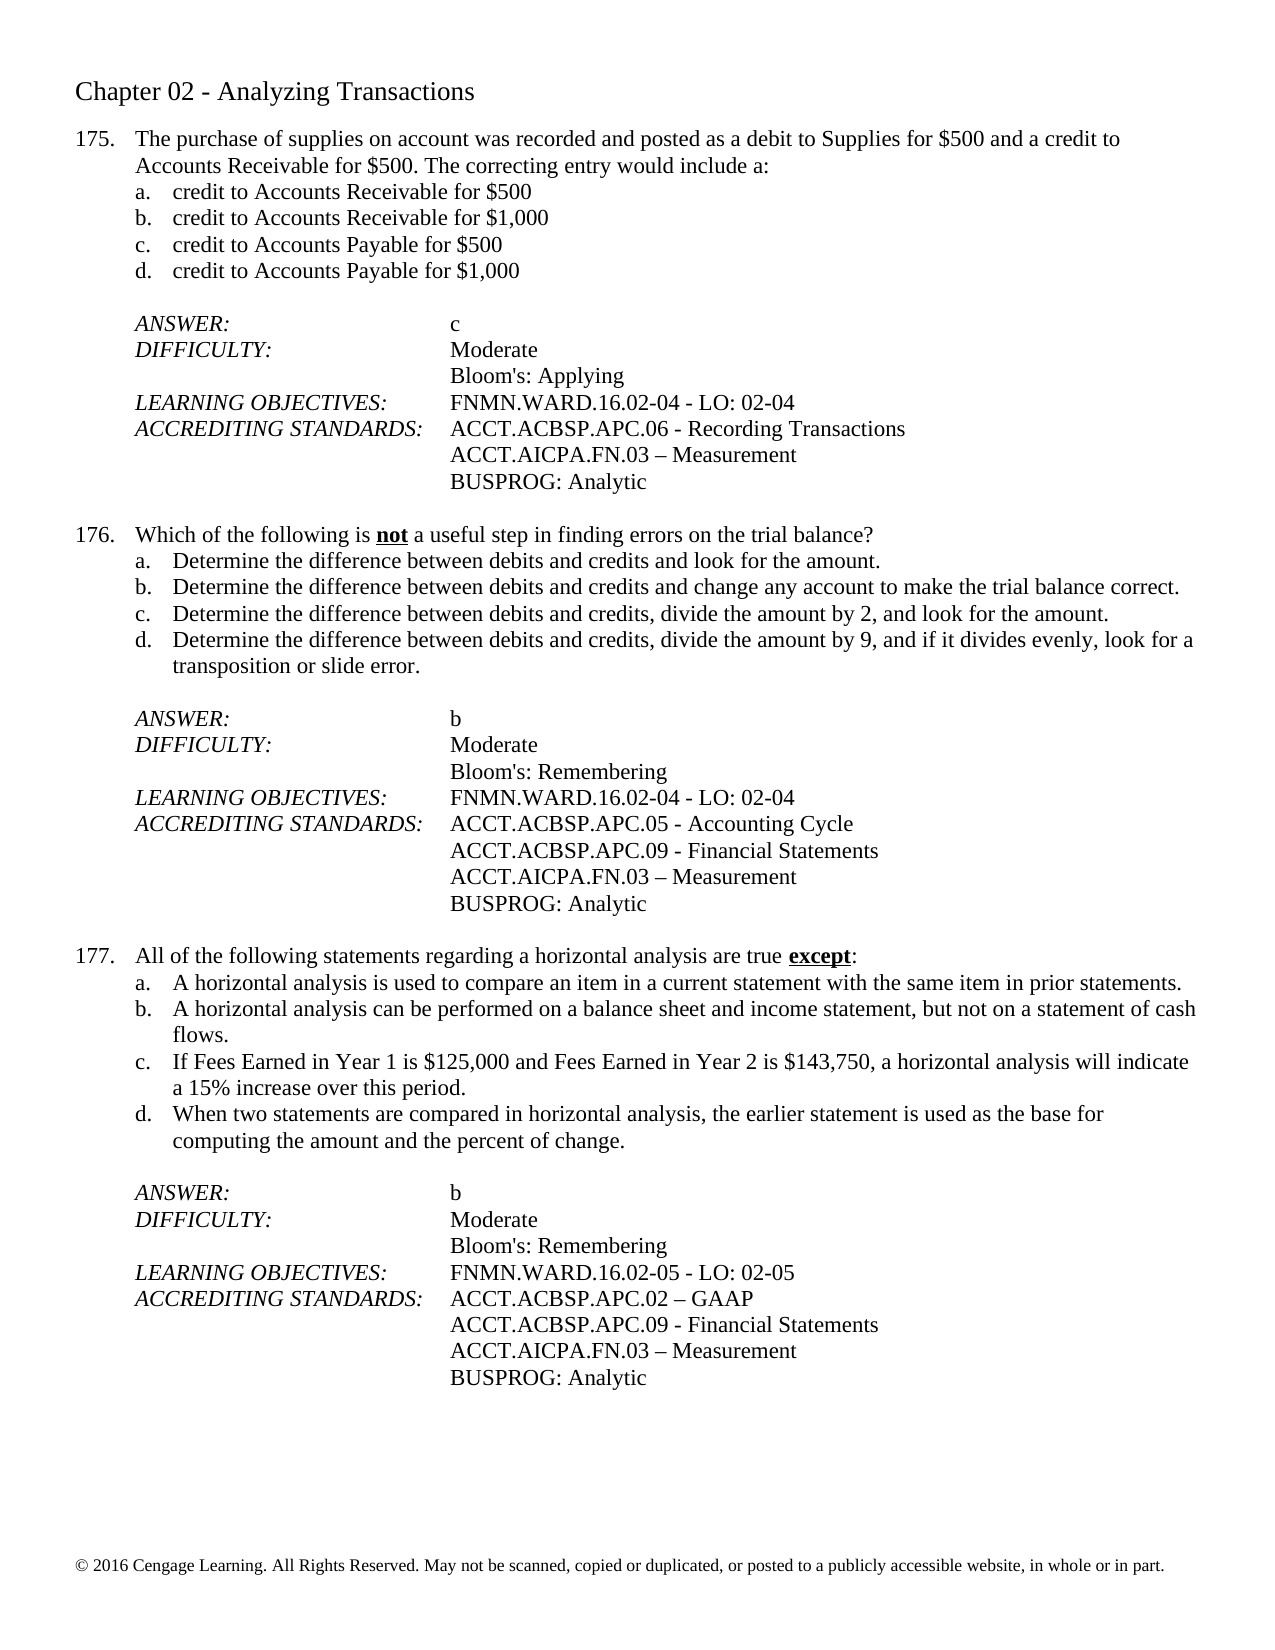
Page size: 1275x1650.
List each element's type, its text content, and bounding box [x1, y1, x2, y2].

text ACCT.AICPA.FN.03 – Measurement [135, 1338, 1200, 1364]
list ​A horizontal analysis can be performed on a balance sheet and income statement, but not on a statement of cash flows. [135, 995, 1200, 1048]
list Determine the difference between debits and credits and change any account to make the trial balance correct. [135, 573, 1200, 600]
list The purchase of supplies on account was recorded and posted as a debit to Supplies for $500 and a credit to Accounts Receivable for $500. The correcting entry would include a: [75, 125, 1200, 178]
text ANSWER: b [135, 1179, 1200, 1206]
list Which of the following is not a useful step in finding errors on the trial balance? [75, 521, 1200, 547]
text ANSWER: b [135, 705, 1200, 731]
list credit to Accounts Payable for $1,000 [135, 257, 1200, 283]
list credit to Accounts Receivable for $1,000 [135, 204, 1200, 231]
list Determine the difference between debits and credits and look for the amount. [135, 547, 1200, 573]
text Bloom's: Applying [135, 362, 1200, 389]
text BUSPROG: Analytic [135, 468, 1200, 494]
list credit to Accounts Payable for $500 [135, 231, 1200, 257]
text LEARNING OBJECTIVES: FNMN.WARD.16.02-04 - LO: 02-04 [135, 784, 1200, 811]
list Determine the difference between debits and credits, divide the amount by 9, and if it divides evenly, look for a transposition or slide error. [135, 626, 1200, 679]
text DIFFICULTY: Moderate [135, 1206, 1200, 1232]
text ACCT.AICPA.FN.03 – Measurement [135, 863, 1200, 889]
text ACCT.ACBSP.APC.09 - Financial Statements [135, 837, 1200, 863]
text ANSWER: c [135, 310, 1200, 336]
list ​If Fees Earned in Year 1 is $125,000 and Fees Earned in Year 2 is $143,750, a horizontal analysis will indicate a 15% increase over this period. [135, 1048, 1200, 1100]
list Determine the difference between debits and credits, divide the amount by 2, and look for the amount. [135, 600, 1200, 626]
text BUSPROG: Analytic [135, 889, 1200, 916]
text Bloom's: Remembering [135, 758, 1200, 784]
list ​When two statements are compared in horizontal analysis, the earlier statement is used as the base for computing the amount and the percent of change. [135, 1100, 1200, 1153]
text Bloom's: Remembering [135, 1232, 1200, 1258]
list All of the following statements regarding a horizontal analysis are true except: [75, 942, 1200, 969]
text DIFFICULTY: Moderate [135, 336, 1200, 362]
list credit to Accounts Receivable for $500 [135, 178, 1200, 204]
text ACCREDITING STANDARDS: ACCT.ACBSP.APC.02 – GAAP [135, 1285, 1200, 1311]
text ACCREDITING STANDARDS: ACCT.ACBSP.APC.06 - Recording Transactions [135, 415, 1200, 442]
text ACCT.ACBSP.APC.09 - Financial Statements [135, 1311, 1200, 1338]
list ​A horizontal analysis is used to compare an item in a current statement with the same item in prior statements. [135, 969, 1200, 995]
text ACCT.AICPA.FN.03 – Measurement [135, 442, 1200, 468]
text BUSPROG: Analytic [135, 1364, 1200, 1390]
text LEARNING OBJECTIVES: FNMN.WARD.16.02-05 - LO: 02-05 [135, 1258, 1200, 1285]
text LEARNING OBJECTIVES: FNMN.WARD.16.02-04 - LO: 02-04 [135, 389, 1200, 415]
text ACCREDITING STANDARDS: ACCT.ACBSP.APC.05 - Accounting Cycle [135, 811, 1200, 837]
text DIFFICULTY: Moderate [135, 731, 1200, 758]
